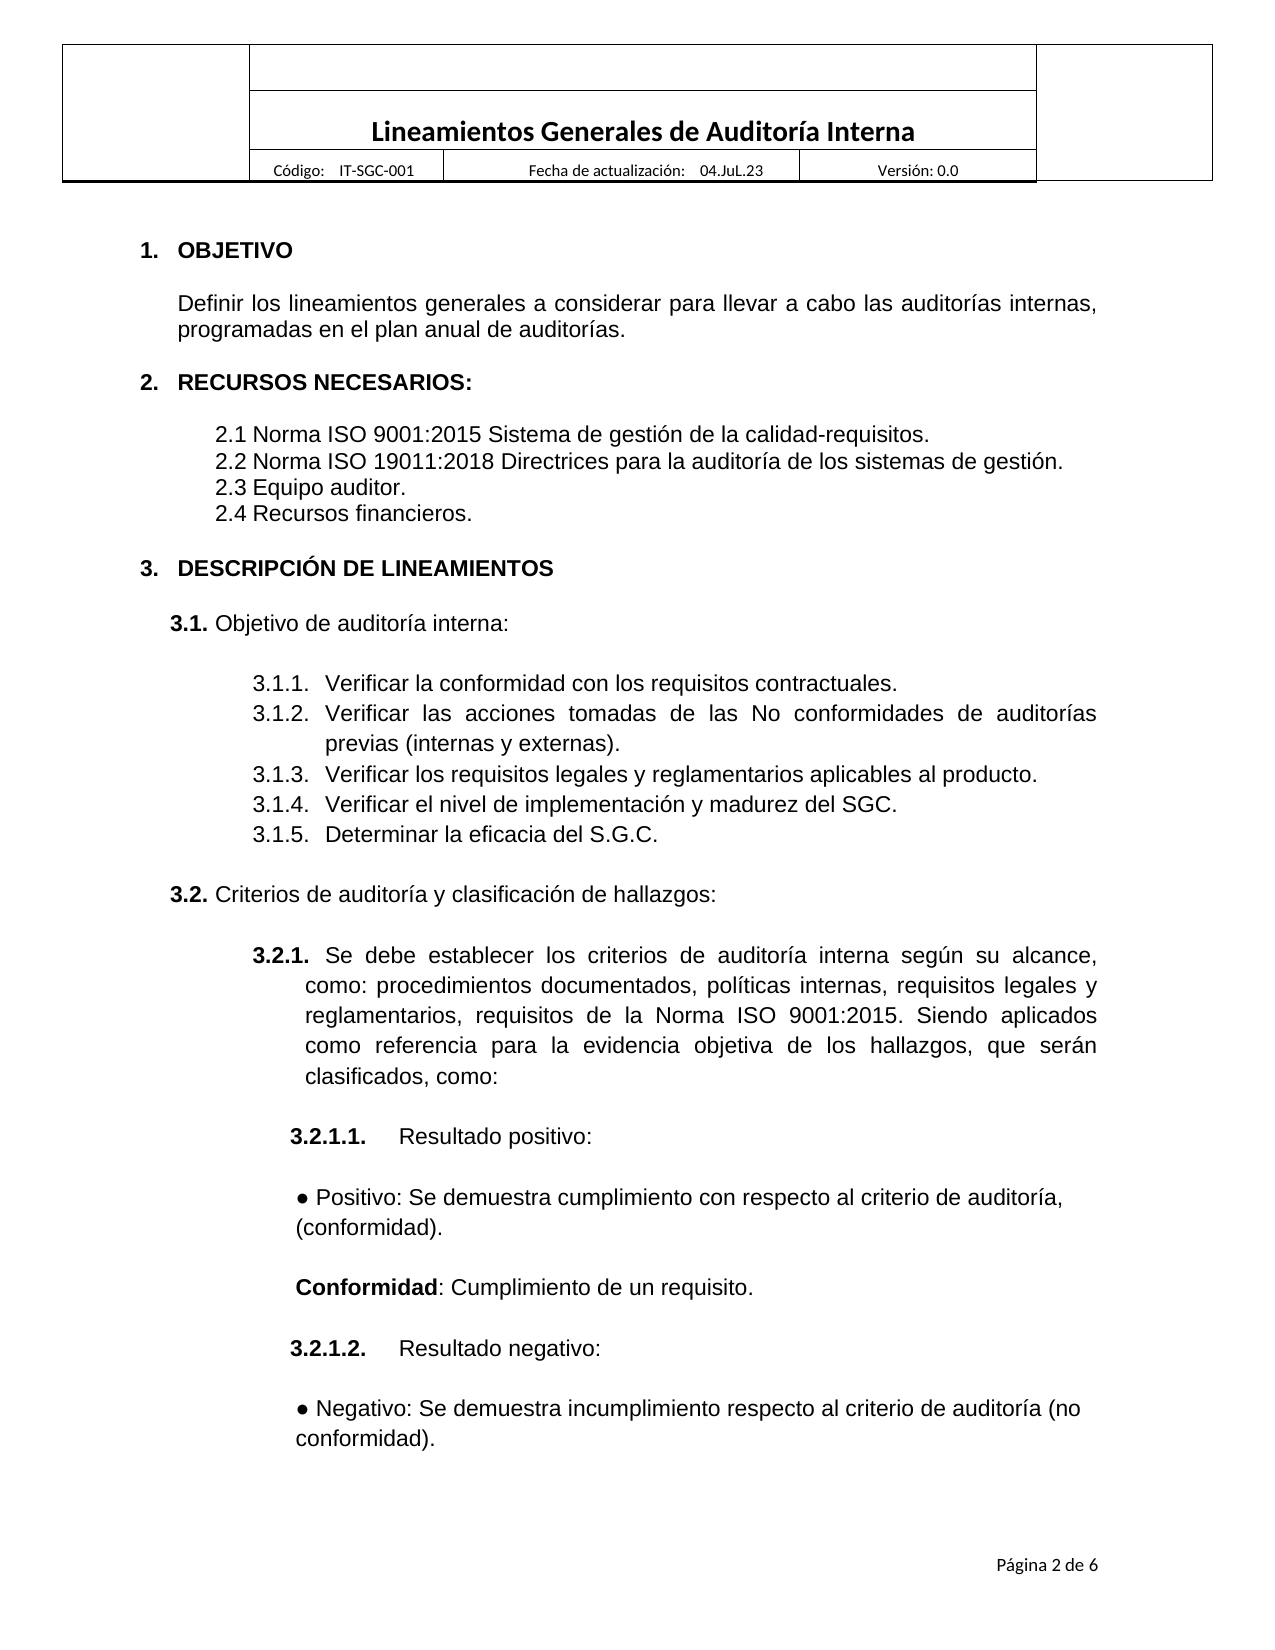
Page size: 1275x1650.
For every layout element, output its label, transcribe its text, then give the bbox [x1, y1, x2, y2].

text ● Negativo: Se demuestra incumplimiento respecto al criterio de auditoría (no conformidad). [295, 1395, 1098, 1451]
text Conformidad: Cumplimiento de un requisito. [295, 1274, 1098, 1300]
text Definir los lineamientos generales a considerar para llevar a cabo las auditorías internas, programadas en el plan anual de auditorías. [177, 289, 1098, 342]
list Resultado negativo: [290, 1334, 1098, 1361]
list Verificar los requisitos legales y reglamentarios aplicables al producto. [252, 761, 1098, 787]
list RECURSOS NECESARIOS: [140, 368, 1098, 395]
list Recursos financieros. [215, 500, 1098, 527]
text ● Positivo: Se demuestra cumplimiento con respecto al criterio de auditoría, (conformidad). [295, 1183, 1098, 1240]
list Determinar la eficacia del S.G.C. [252, 821, 1098, 847]
list Verificar las acciones tomadas de las No conformidades de auditorías previas (internas y externas). [252, 700, 1098, 757]
list Verificar el nivel de implementación y madurez del SGC. [252, 791, 1098, 817]
list Se debe establecer los criterios de auditoría interna según su alcance, como: procedimientos documentados, políticas internas, requisitos legales y reglamentarios, requisitos de la Norma ISO 9001:2015. Siendo aplicados como referencia para la evidencia objetiva de los hallazgos, que serán clasificados, como: [252, 942, 1098, 1089]
list Verificar la conformidad con los requisitos contractuales. [252, 670, 1098, 696]
list Norma ISO 19011:2018 Directrices para la auditoría de los sistemas de gestión. [215, 448, 1098, 474]
list DESCRIPCIÓN DE LINEAMIENTOS [140, 555, 1098, 581]
list OBJETIVO [140, 237, 1098, 263]
list Norma ISO 9001:2015 Sistema de gestión de la calidad-requisitos. [215, 421, 1098, 448]
list Objetivo de auditoría interna: [170, 609, 1098, 636]
list Criterios de auditoría y clasificación de hallazgos: [170, 881, 1098, 908]
list Resultado positivo: [290, 1123, 1098, 1149]
list Equipo auditor. [215, 474, 1098, 500]
